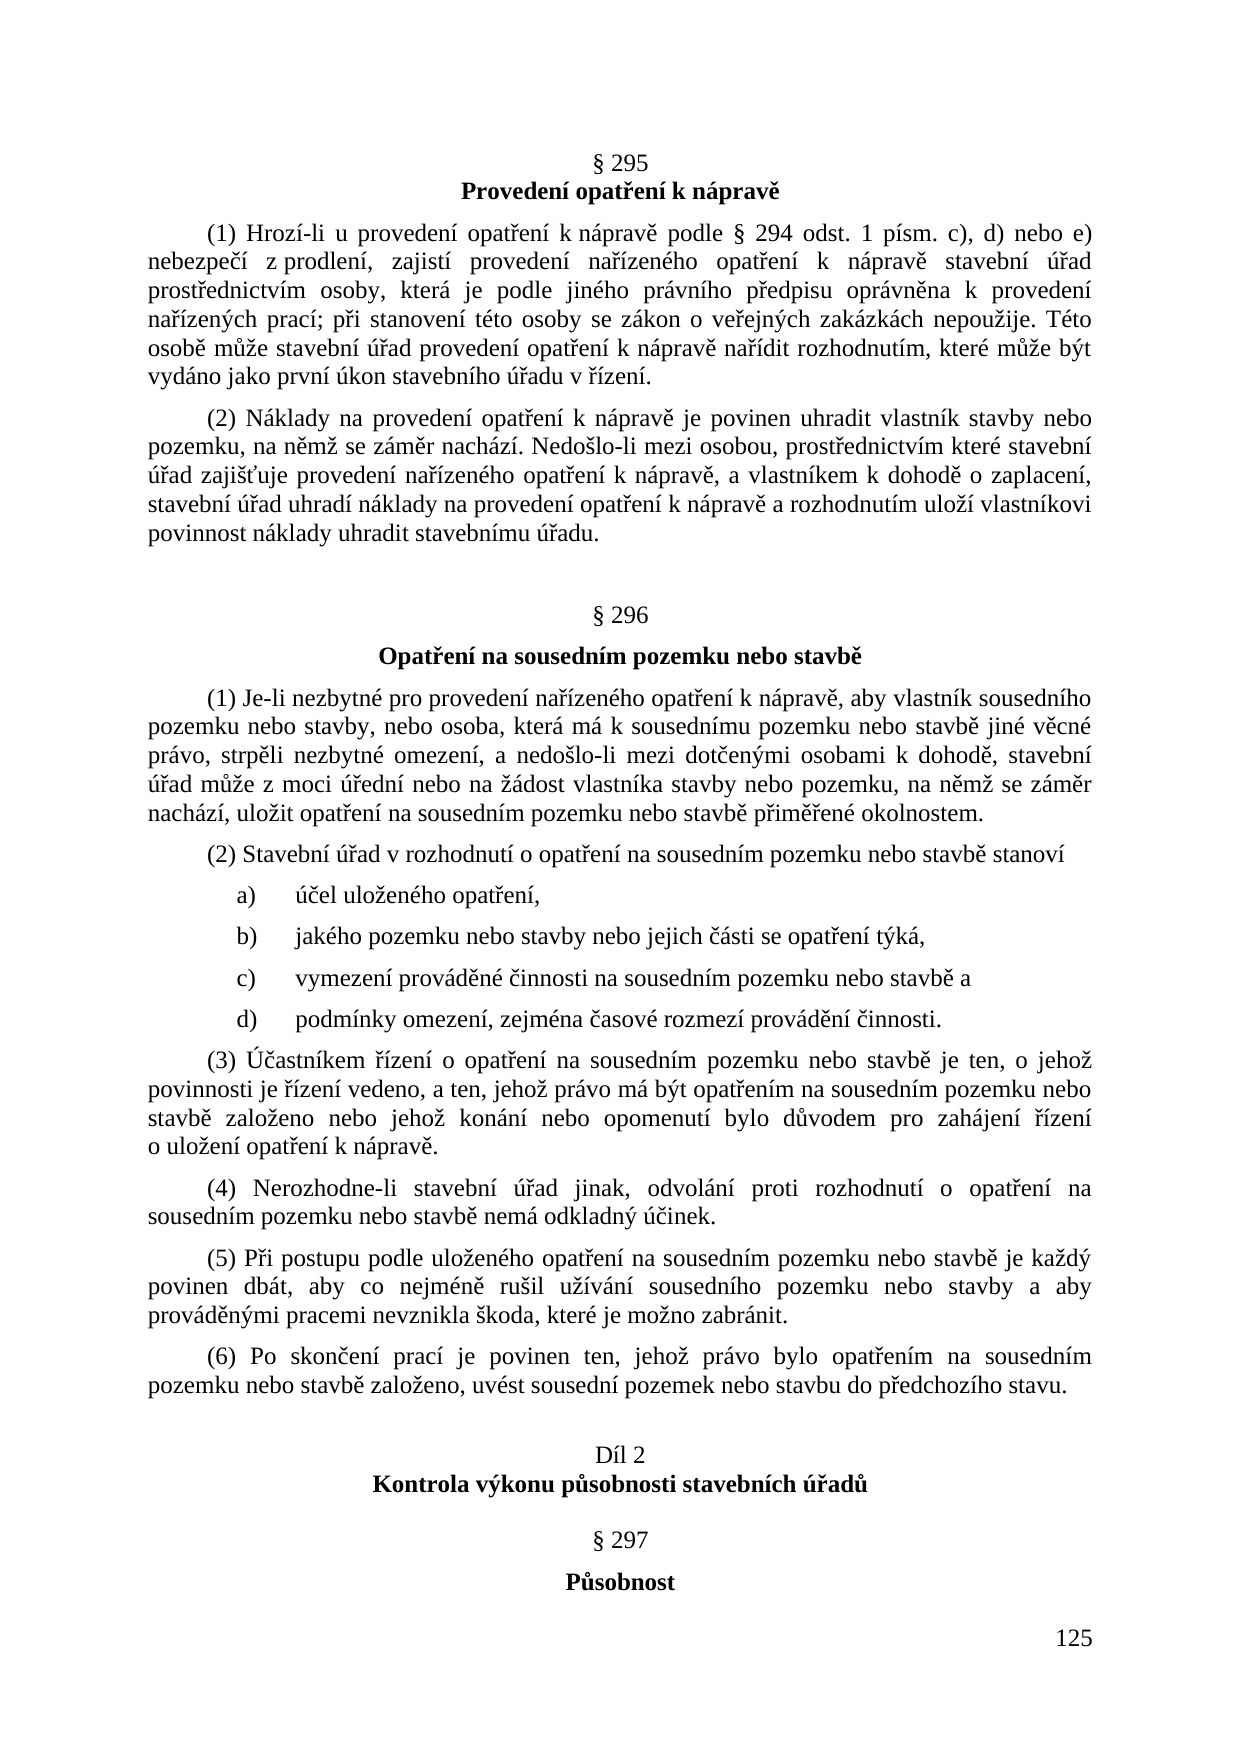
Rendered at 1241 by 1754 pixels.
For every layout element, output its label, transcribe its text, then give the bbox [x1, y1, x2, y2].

text d) podmínky omezení, zejména časové rozmezí provádění činnosti. [148, 1004, 1093, 1033]
text (1) Hrozí-li u provedení opatření k nápravě podle § 294 odst. 1 písm. c), d) nebo e) nebezpečí z prodlení, zajistí provedení nařízeného opatření k nápravě stavební úřad prostřednictvím osoby, která je podle jiného právního předpisu oprávněna k provedení nařízených prací; při stanovení této osoby se zákon o veřejných zakázkách nepoužije. Této osobě může stavební úřad provedení opatření k nápravě nařídit rozhodnutím, které může být vydáno jako první úkon stavebního úřadu v řízení. [148, 218, 1093, 390]
text (3) Účastníkem řízení o opatření na sousedním pozemku nebo stavbě je ten, o jehož povinnosti je řízení vedeno, a ten, jehož právo má být opatřením na sousedním pozemku nebo stavbě založeno nebo jehož konání nebo opomenutí bylo důvodem pro zahájení řízení o uložení opatření k nápravě. [148, 1045, 1093, 1160]
text § 296 [148, 600, 1093, 629]
text c) vymezení prováděné činnosti na sousedním pozemku nebo stavbě a [148, 963, 1093, 991]
text b) jakého pozemku nebo stavby nebo jejich části se opatření týká, [148, 921, 1093, 950]
text Kontrola výkonu působnosti stavebních úřadů [148, 1469, 1093, 1498]
text (2) Náklady na provedení opatření k nápravě je povinen uhradit vlastník stavby nebo pozemku, na němž se záměr nachází. Nedošlo-li mezi osobou, prostřednictvím které stavební úřad zajišťuje provedení nařízeného opatření k nápravě, a vlastníkem k dohodě o zaplacení, stavební úřad uhradí náklady na provedení opatření k nápravě a rozhodnutím uloží vlastníkovi povinnost náklady uhradit stavebnímu úřadu. [148, 403, 1093, 546]
text a) účel uloženého opatření, [148, 880, 1093, 909]
text § 297 [148, 1526, 1093, 1554]
text § 295 Provedení opatření k nápravě [148, 148, 1093, 205]
text (1) Je-li nezbytné pro provedení nařízeného opatření k nápravě, aby vlastník sousedního pozemku nebo stavby, nebo osoba, která má k sousednímu pozemku nebo stavbě jiné věcné právo, strpěli nezbytné omezení, a nedošlo-li mezi dotčenými osobami k dohodě, stavební úřad může z moci úřední nebo na žádost vlastníka stavby nebo pozemku, na němž se záměr nachází, uložit opatření na sousedním pozemku nebo stavbě přiměřené okolnostem. [148, 683, 1093, 826]
text Opatření na sousedním pozemku nebo stavbě [148, 641, 1093, 670]
text (5) Při postupu podle uloženého opatření na sousedním pozemku nebo stavbě je každý povinen dbát, aby co nejméně rušil užívání sousedního pozemku nebo stavby a aby prováděnými pracemi nevznikla škoda, které je možno zabránit. [148, 1243, 1093, 1329]
text (4) Nerozhodne-li stavební úřad jinak, odvolání proti rozhodnutí o opatření na sousedním pozemku nebo stavbě nemá odkladný účinek. [148, 1173, 1093, 1230]
text (6) Po skončení prací je povinen ten, jehož právo bylo opatřením na sousedním pozemku nebo stavbě založeno, uvést sousední pozemek nebo stavbu do předchozího stavu. [148, 1341, 1093, 1399]
text Díl 2 [148, 1440, 1093, 1469]
text Působnost [148, 1567, 1093, 1596]
text (2) Stavební úřad v rozhodnutí o opatření na sousedním pozemku nebo stavbě stanoví [148, 839, 1093, 868]
